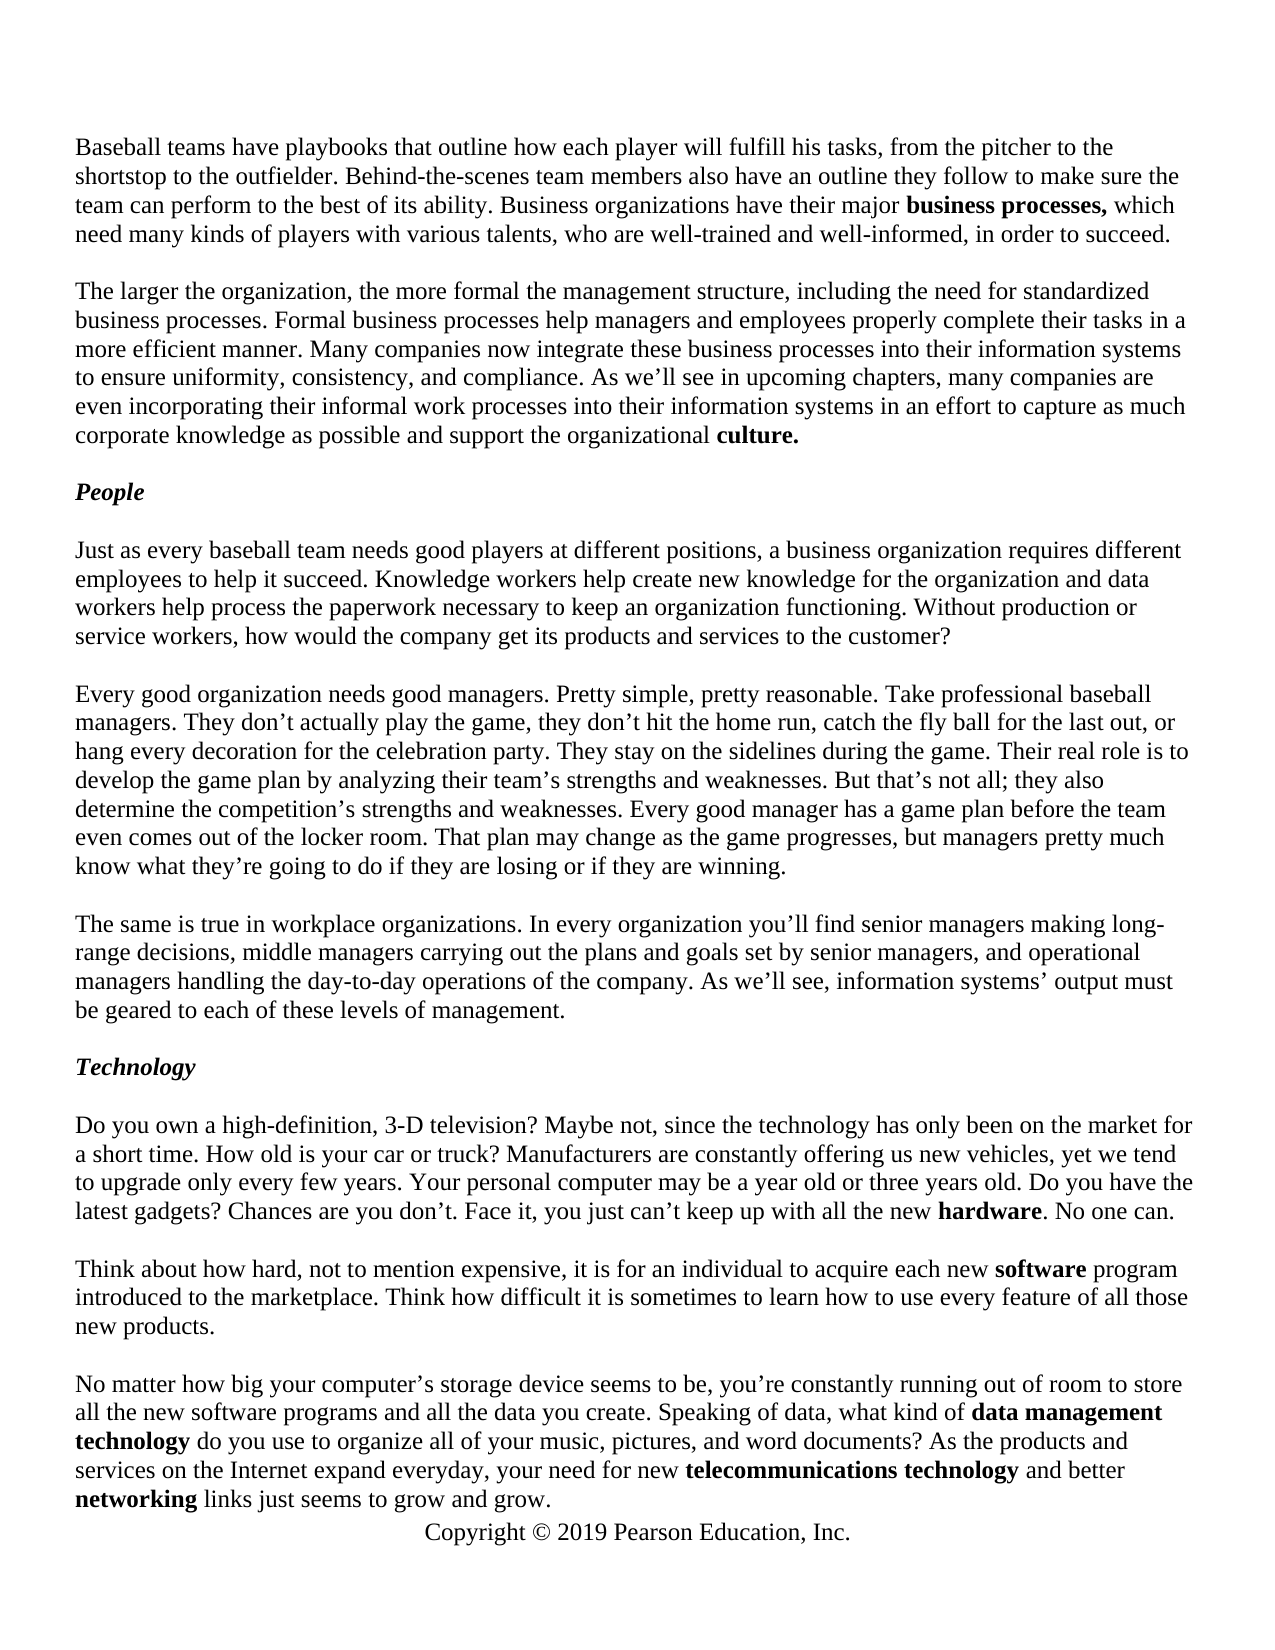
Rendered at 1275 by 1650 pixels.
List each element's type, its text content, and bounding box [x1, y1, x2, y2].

text Do you own a high-definition, 3-D television? Maybe not, since the technology has only been on the market for a short time. How old is your car or truck? Manufacturers are constantly offering us new vehicles, yet we tend to upgrade only every few years. Your personal computer may be a year old or three years old. Do you have the latest gadgets? Chances are you don’t. Face it, you just can’t keep up with all the new hardware. No one can. [75, 1110, 1200, 1225]
text No matter how big your computer’s storage device seems to be, you’re constantly running out of room to store all the new software programs and all the data you create. Speaking of data, what kind of data management technology do you use to organize all of your music, pictures, and word documents? As the products and services on the Internet expand everyday, your need for new telecommunications technology and better networking links just seems to grow and grow. [75, 1369, 1200, 1512]
text Just as every baseball team needs good players at different positions, a business organization requires different employees to help it succeed. Knowledge workers help create new knowledge for the organization and data workers help process the paperwork necessary to keep an organization functioning. Without production or service workers, how would the company get its products and services to the customer? [75, 535, 1200, 650]
text The larger the organization, the more formal the management structure, including the need for standardized business processes. Formal business processes help managers and employees properly complete their tasks in a more efficient manner. Many companies now integrate these business processes into their information systems to ensure uniformity, consistency, and compliance. As we’ll see in upcoming chapters, many companies are even incorporating their informal work processes into their information systems in an effort to capture as much corporate knowledge as possible and support the organizational culture. [75, 276, 1200, 449]
text Think about how hard, not to mention expensive, it is for an individual to acquire each new software program introduced to the marketplace. Think how difficult it is sometimes to learn how to use every feature of all those new products. [75, 1254, 1200, 1340]
text Every good organization needs good managers. Pretty simple, pretty reasonable. Take professional baseball managers. They don’t actually play the game, they don’t hit the home run, catch the fly ball for the last out, or hang every decoration for the celebration party. They stay on the sidelines during the game. Their real role is to develop the game plan by analyzing their team’s strengths and weaknesses. But that’s not all; they also determine the competition’s strengths and weaknesses. Every good manager has a game plan before the team even comes out of the locker room. That plan may change as the game progresses, but managers pretty much know what they’re going to do if they are losing or if they are winning. [75, 679, 1200, 880]
subtitle Technology [75, 1052, 1200, 1081]
text Baseball teams have playbooks that outline how each player will fulfill his tasks, from the pitcher to the shortstop to the outfielder. Behind-the-scenes team members also have an outline they follow to make sure the team can perform to the best of its ability. Business organizations have their major business processes, which need many kinds of players with various talents, who are well-trained and well-informed, in order to succeed. [75, 132, 1200, 247]
text The same is true in workplace organizations. In every organization you’ll find senior managers making long-range decisions, middle managers carrying out the plans and goals set by senior managers, and operational managers handling the day-to-day operations of the company. As we’ll see, information systems’ output must be geared to each of these levels of management. [75, 909, 1200, 1024]
subtitle People [75, 477, 1200, 506]
